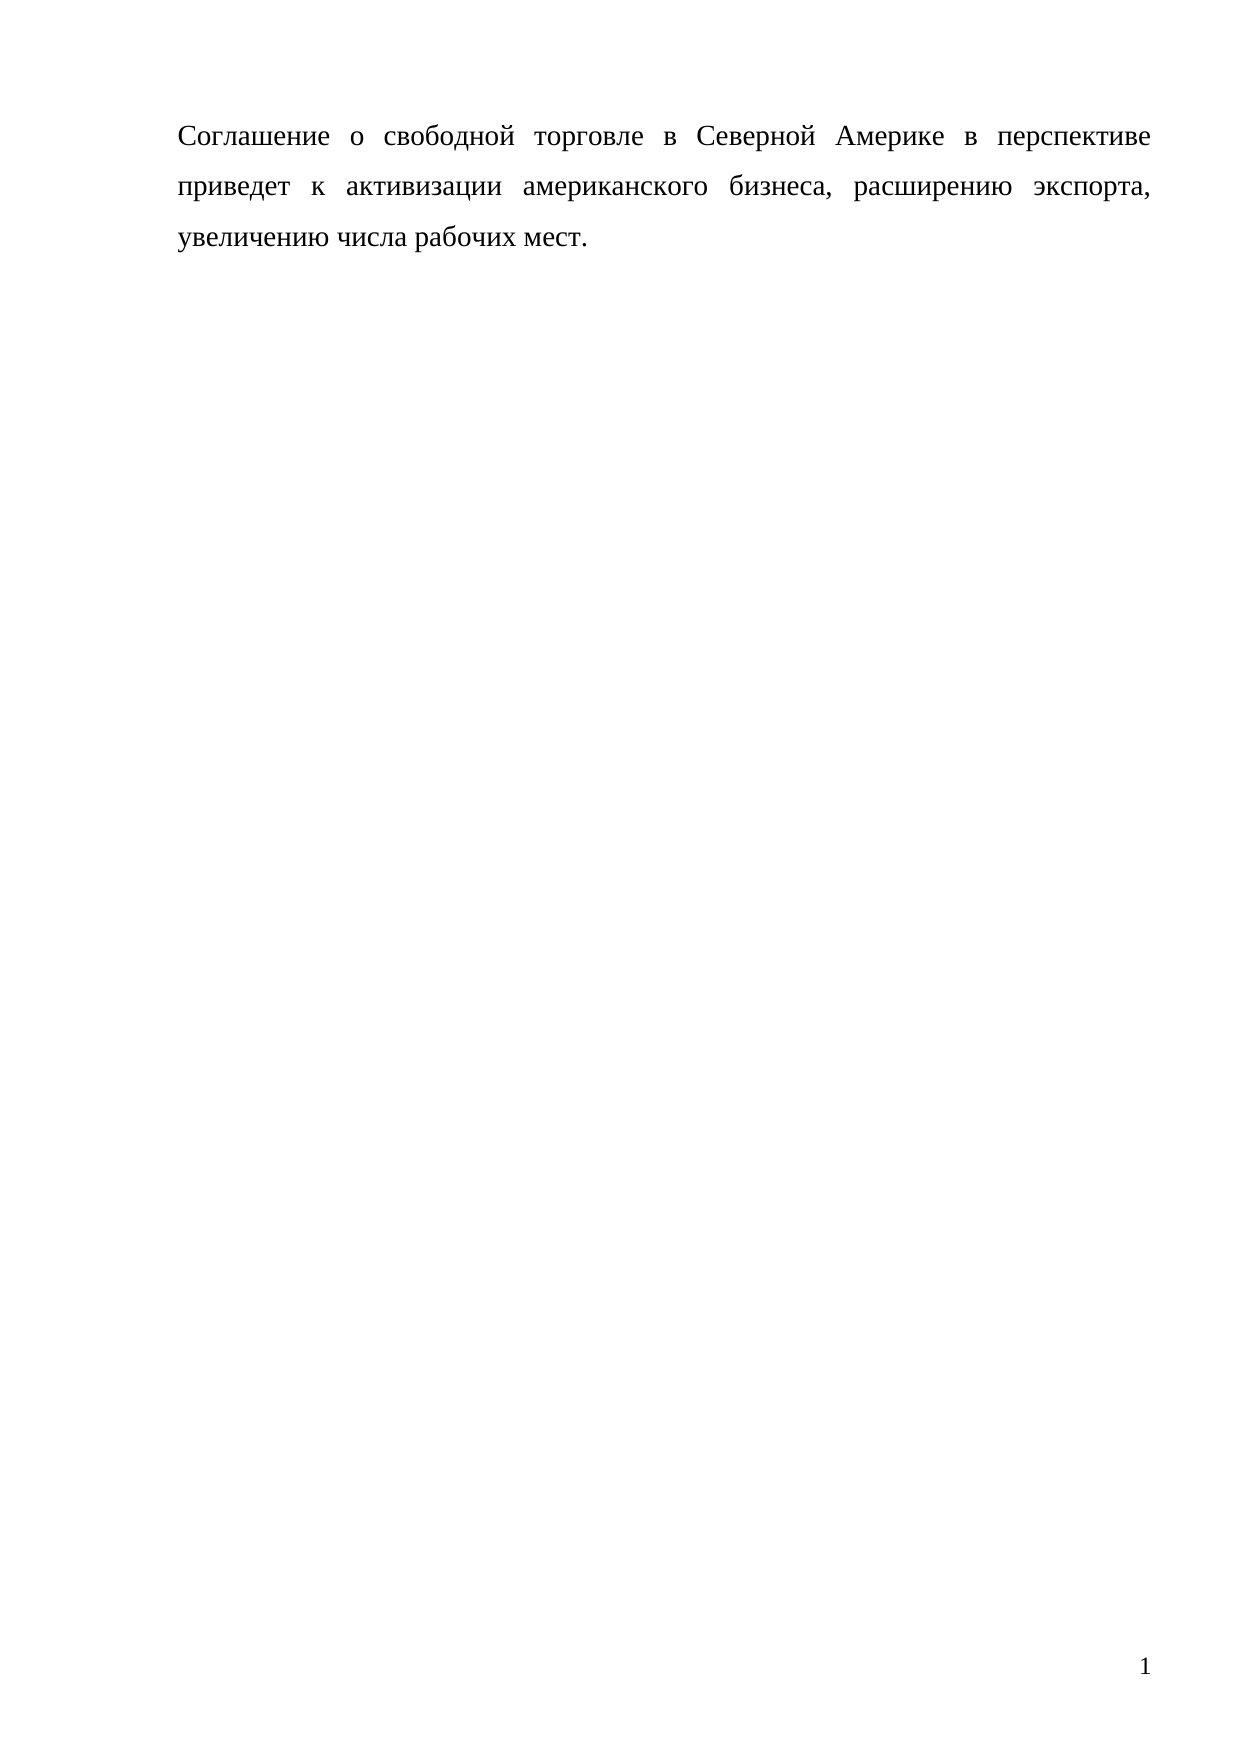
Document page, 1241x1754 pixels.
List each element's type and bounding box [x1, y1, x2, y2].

text [177, 118, 1152, 252]
